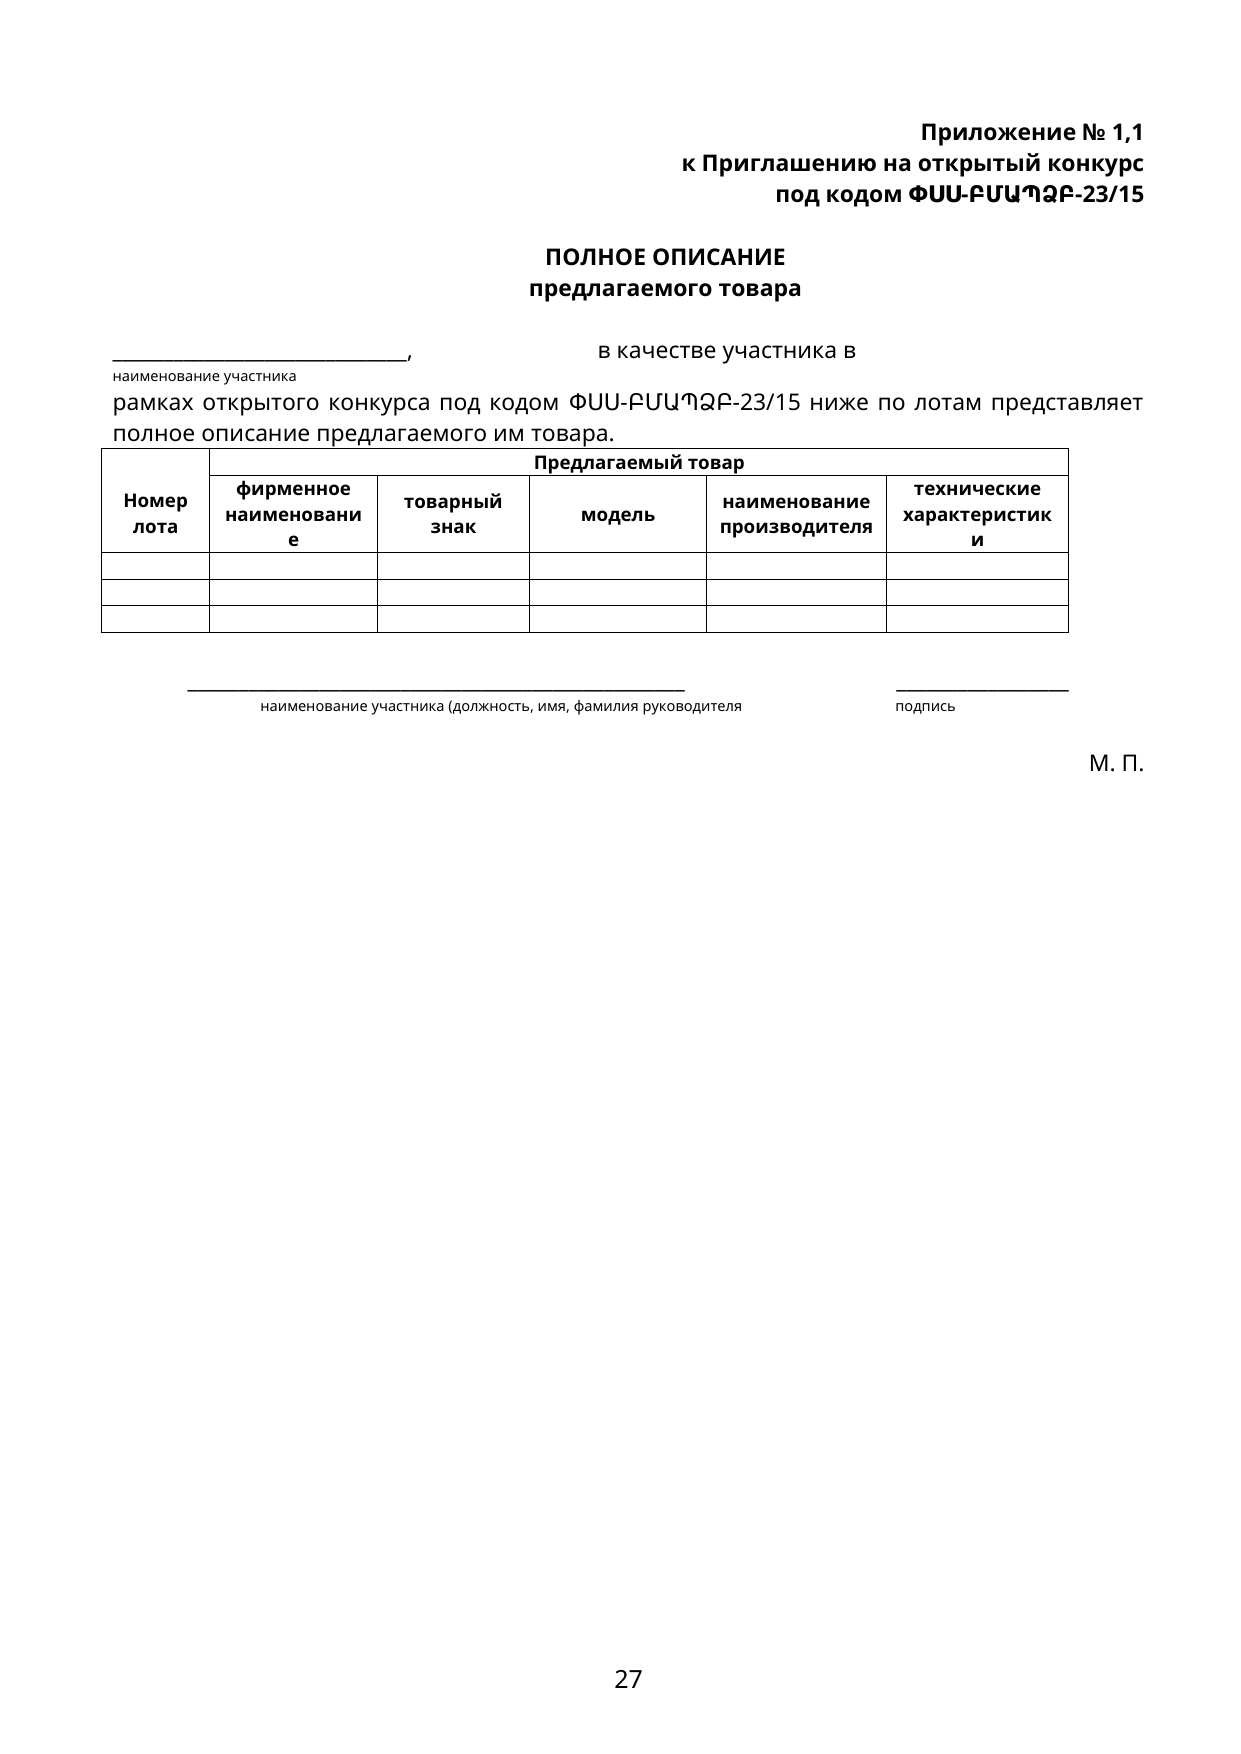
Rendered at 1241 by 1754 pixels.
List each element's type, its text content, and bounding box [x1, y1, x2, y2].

table_cell наименование производителя [707, 476, 886, 552]
text _____________________________, в качестве участника в [112, 334, 1144, 366]
text М. П. [112, 747, 1144, 778]
text _________________________________________________ _________________ [112, 664, 1144, 695]
table_cell [210, 553, 377, 579]
table_cell [530, 580, 706, 605]
table_header Номер лота [102, 449, 209, 552]
table_cell [378, 580, 529, 605]
table_cell [102, 580, 209, 605]
table_cell [210, 580, 377, 605]
subtitle Приложение № 1,1 [112, 116, 1144, 147]
text наименование участника (должность, имя, фамилия руководителя подпись [186, 695, 1144, 715]
table_cell [378, 606, 529, 632]
table_cell [378, 553, 529, 579]
table_cell [530, 606, 706, 632]
table_cell [707, 606, 886, 632]
text рамках открытого конкурса под кодом ՓՍՍ-ԲՄԱՊՁԲ-23/15 ниже по лотам представляет полное описание предлагаемого им товара. [112, 386, 1144, 448]
text к Приглашению на открытый конкурс под кодом ՓՍՍ-ԲՄԱՊՁԲ-23/15 [112, 147, 1144, 209]
table_cell [707, 553, 886, 579]
subtitle ПОЛНОЕ ОПИСАНИЕ [172, 241, 1085, 272]
table_cell [887, 606, 1068, 632]
text наименование участника [112, 366, 1144, 386]
table_cell [102, 553, 209, 579]
table_cell [210, 606, 377, 632]
table_cell модель [530, 476, 706, 552]
subtitle предлагаемого товара [172, 272, 1085, 303]
table_cell [887, 553, 1068, 579]
table_cell [102, 606, 209, 632]
table_cell [707, 580, 886, 605]
table_cell фирменное наименование [210, 476, 377, 552]
table_header Предлагаемый товар [210, 449, 1068, 474]
table_cell товарный знак [378, 476, 529, 552]
table_cell технические характеристики [887, 476, 1068, 552]
table_cell [887, 580, 1068, 605]
table_cell [530, 553, 706, 579]
